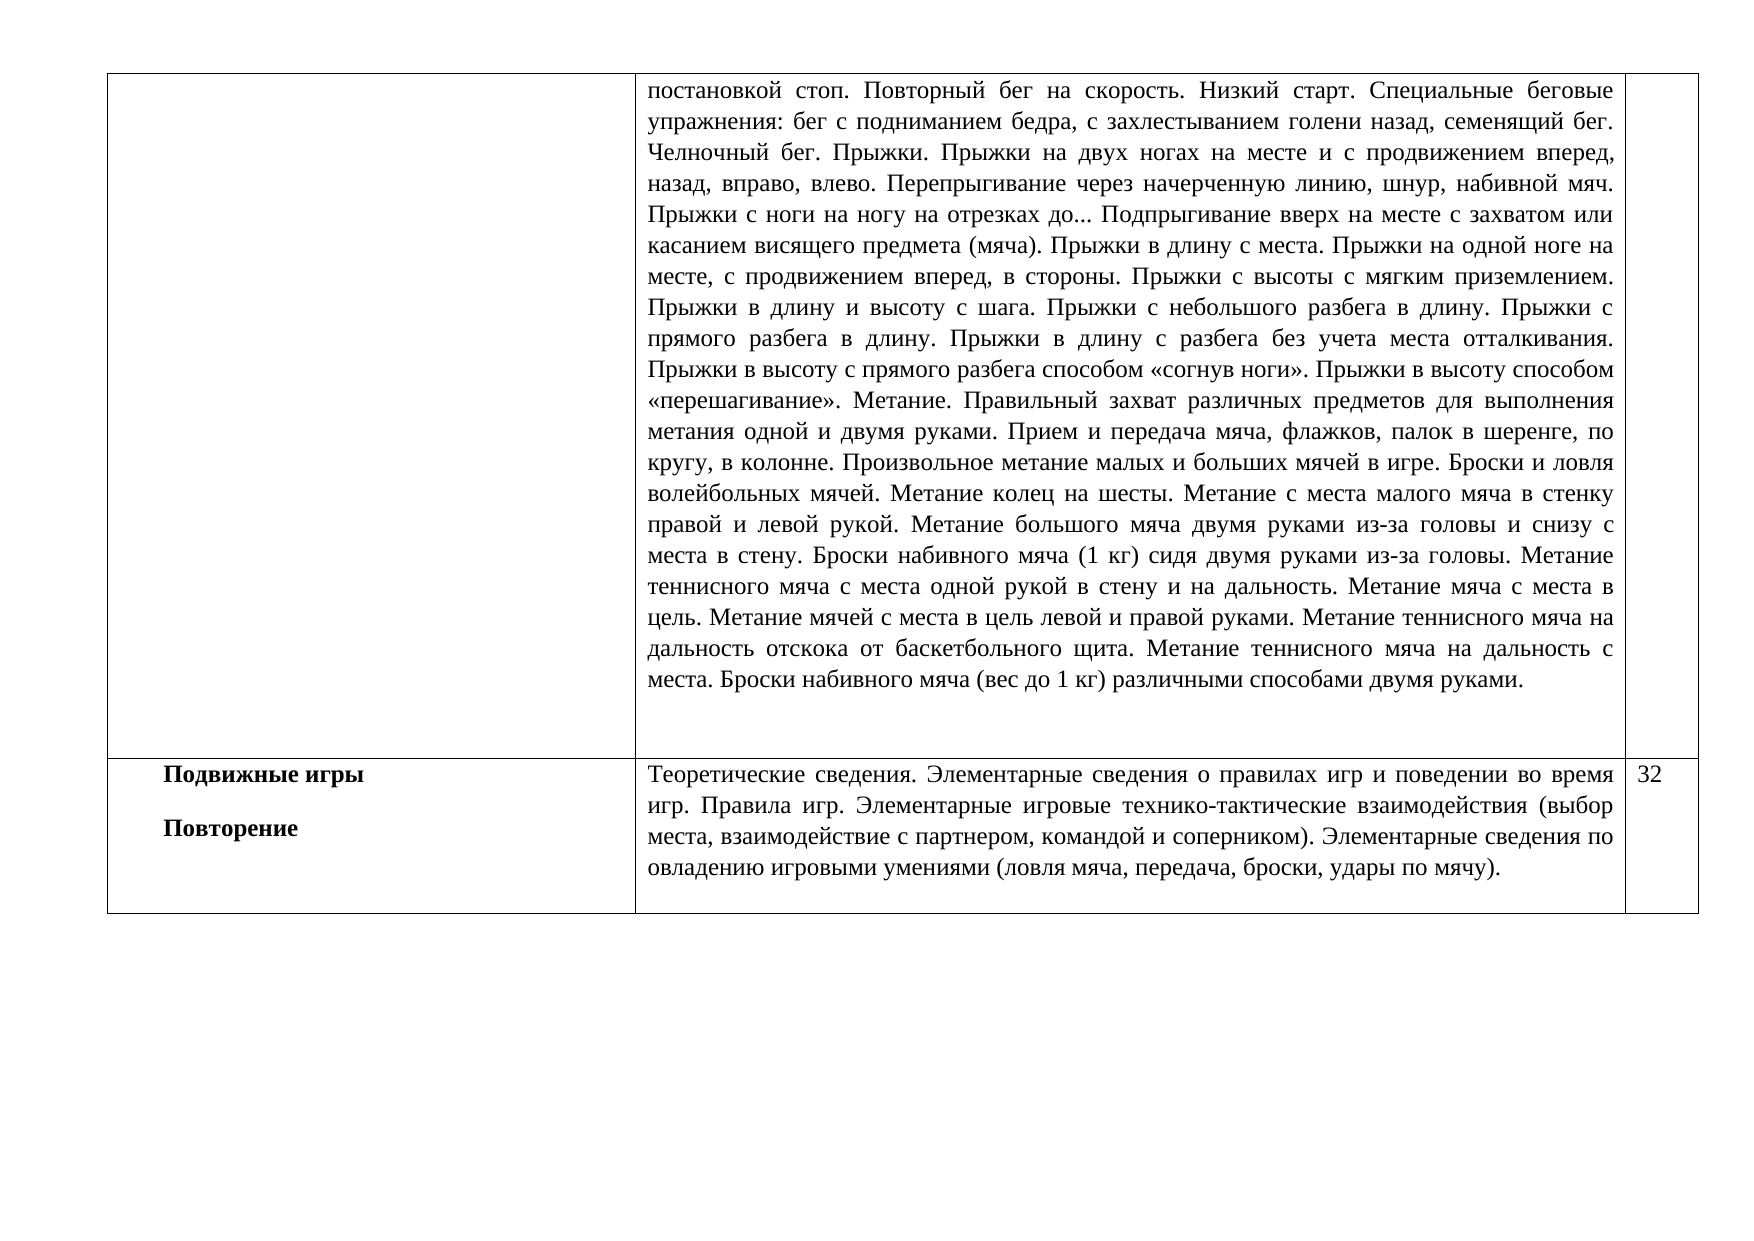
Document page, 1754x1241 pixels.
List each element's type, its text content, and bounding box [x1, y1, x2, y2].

table_cell 32 [1626, 759, 1698, 912]
table_header [1626, 74, 1698, 757]
table_cell Подвижные игры Повторение [108, 759, 635, 912]
table_header [108, 74, 635, 757]
table_cell Теоретические сведения. Элементарные сведения о правилах игр и поведении во время игр. Правила игр. Элементарные игровые технико-тактические взаимодействия (выбор места, взаимодействие с партнером, командой и соперником). Элементарные сведения по овладению игровыми умениями (ловля мяча, передача, броски, удары по мячу). [636, 759, 1625, 912]
table_header постановкой стоп. Повторный бег на скорость. Низкий старт. Специальные беговые упражнения: бег с подниманием бедра, с захлестыванием голени назад, семенящий бег. Челночный бег. Прыжки. Прыжки на двух ногах на месте и с продвижением вперед, назад, вправо, влево. Перепрыгивание через начерченную линию, шнур, набивной мяч. Прыжки с ноги на ногу на отрезках до... Подпрыгивание вверх на месте с захватом или касанием висящего предмета (мяча). Прыжки в длину с места. Прыжки на одной ноге на месте, с продвижением вперед, в стороны. Прыжки с высоты с мягким приземлением. Прыжки в длину и высоту с шага. Прыжки с небольшого разбега в длину. Прыжки с прямого разбега в длину. Прыжки в длину с разбега без учета места отталкивания. Прыжки в высоту с прямого разбега способом «согнув ноги». Прыжки в высоту способом «перешагивание». Метание. Правильный захват различных предметов для выполнения метания одной и двумя руками. Прием и передача мяча, флажков, палок в шеренге, по кругу, в колонне. Произвольное метание малых и больших мячей в игре. Броски и ловля волейбольных мячей. Метание колец на шесты. Метание с места малого мяча в стенку правой и левой рукой. Метание большого мяча двумя руками из-за головы и снизу с места в стену. Броски набивного мяча (1 кг) сидя двумя руками из-за головы. Метание теннисного мяча с места одной рукой в стену и на дальность. Метание мяча с места в цель. Метание мячей с места в цель левой и правой руками. Метание теннисного мяча на дальность отскока от баскетбольного щита. Метание теннисного мяча на дальность с места. Броски набивного мяча (вес до 1 кг) различными способами двумя руками. [636, 74, 1625, 757]
